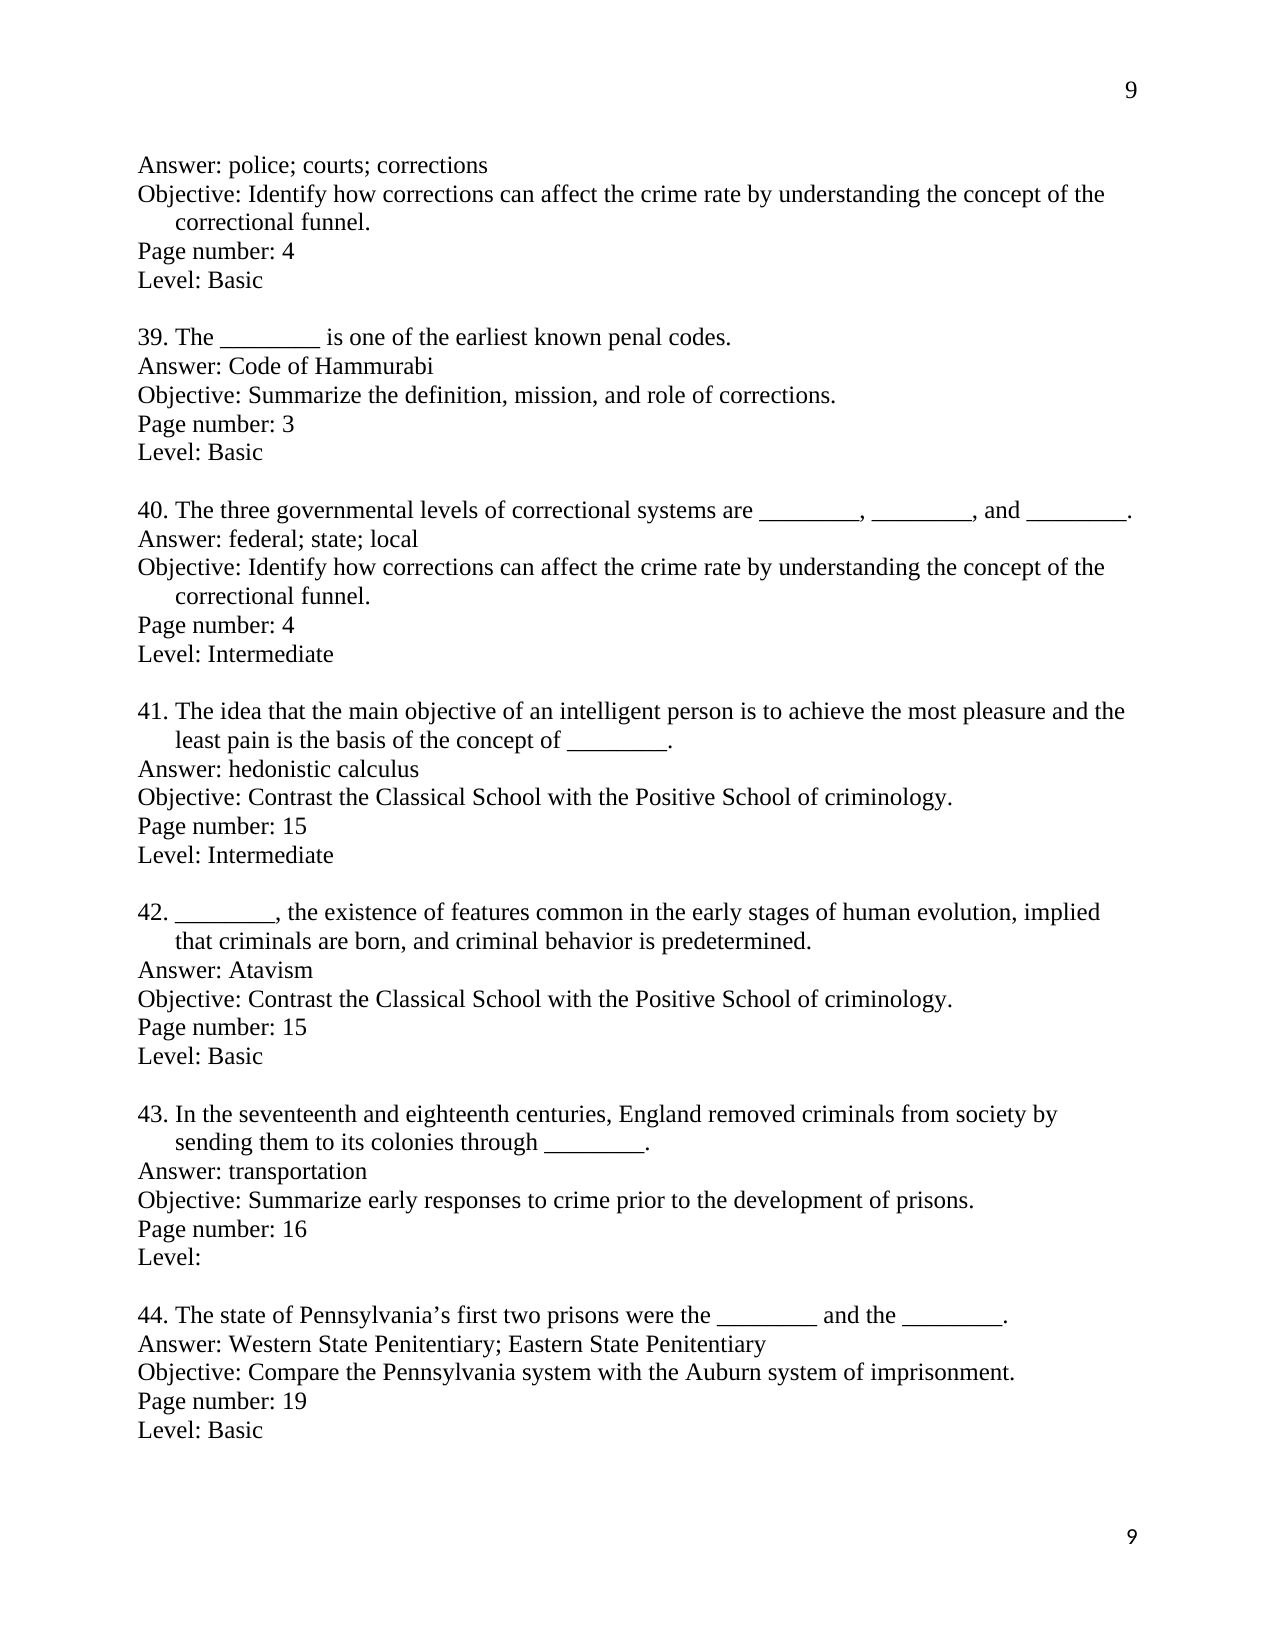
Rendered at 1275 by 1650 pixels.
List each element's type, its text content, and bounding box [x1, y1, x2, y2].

text 43. In the seventeenth and eighteenth centuries, England removed criminals from society by sending them to its colonies through ________. [137, 1099, 1138, 1156]
text 39. The ________ is one of the earliest known penal codes. [137, 322, 1138, 351]
text Page number: 4 [137, 236, 1138, 265]
text Level: Basic [137, 1041, 1138, 1070]
text Page number: 19 [137, 1386, 1138, 1415]
text Answer: hedonistic calculus [137, 754, 1138, 782]
text 40. The three governmental levels of correctional systems are ________, ________, and ________. [137, 495, 1138, 524]
text Answer: Code of Hammurabi [137, 351, 1138, 380]
text Level: Basic [137, 437, 1138, 466]
text Page number: 3 [137, 409, 1138, 437]
text Objective: Contrast the Classical School with the Positive School of criminology. [137, 782, 1138, 811]
text Level: Basic [137, 265, 1138, 294]
text 42. ________, the existence of features common in the early stages of human evolution, implied that criminals are born, and criminal behavior is predetermined. [137, 897, 1138, 955]
text Page number: 15 [137, 1012, 1138, 1041]
text Answer: federal; state; local [137, 524, 1138, 552]
text Page number: 15 [137, 811, 1138, 840]
text Page number: 16 [137, 1214, 1138, 1242]
text 44. The state of Pennsylvania’s first two prisons were the ________ and the ________. [137, 1300, 1138, 1329]
text Answer: transportation [137, 1156, 1138, 1185]
text Objective: Identify how corrections can affect the crime rate by understanding the concept of the correctional funnel. [137, 179, 1138, 236]
text Page number: 4 [137, 610, 1138, 639]
text Level: [137, 1242, 1138, 1271]
text Answer: Atavism [137, 955, 1138, 984]
text Objective: Identify how corrections can affect the crime rate by understanding the concept of the correctional funnel. [137, 552, 1138, 610]
text Objective: Summarize the definition, mission, and role of corrections. [137, 380, 1138, 409]
text Level: Basic [137, 1415, 1138, 1444]
text Objective: Contrast the Classical School with the Positive School of criminology. [137, 984, 1138, 1012]
text Objective: Summarize early responses to crime prior to the development of prisons. [137, 1185, 1138, 1214]
text Answer: police; courts; corrections [137, 150, 1138, 179]
text Level: Intermediate [137, 639, 1138, 667]
text Answer: Western State Penitentiary; Eastern State Penitentiary [137, 1329, 1138, 1357]
text Objective: Compare the Pennsylvania system with the Auburn system of imprisonment. [137, 1357, 1138, 1386]
text Level: Intermediate [137, 840, 1138, 869]
text 41. The idea that the main objective of an intelligent person is to achieve the most pleasure and the least pain is the basis of the concept of ________. [137, 696, 1138, 754]
